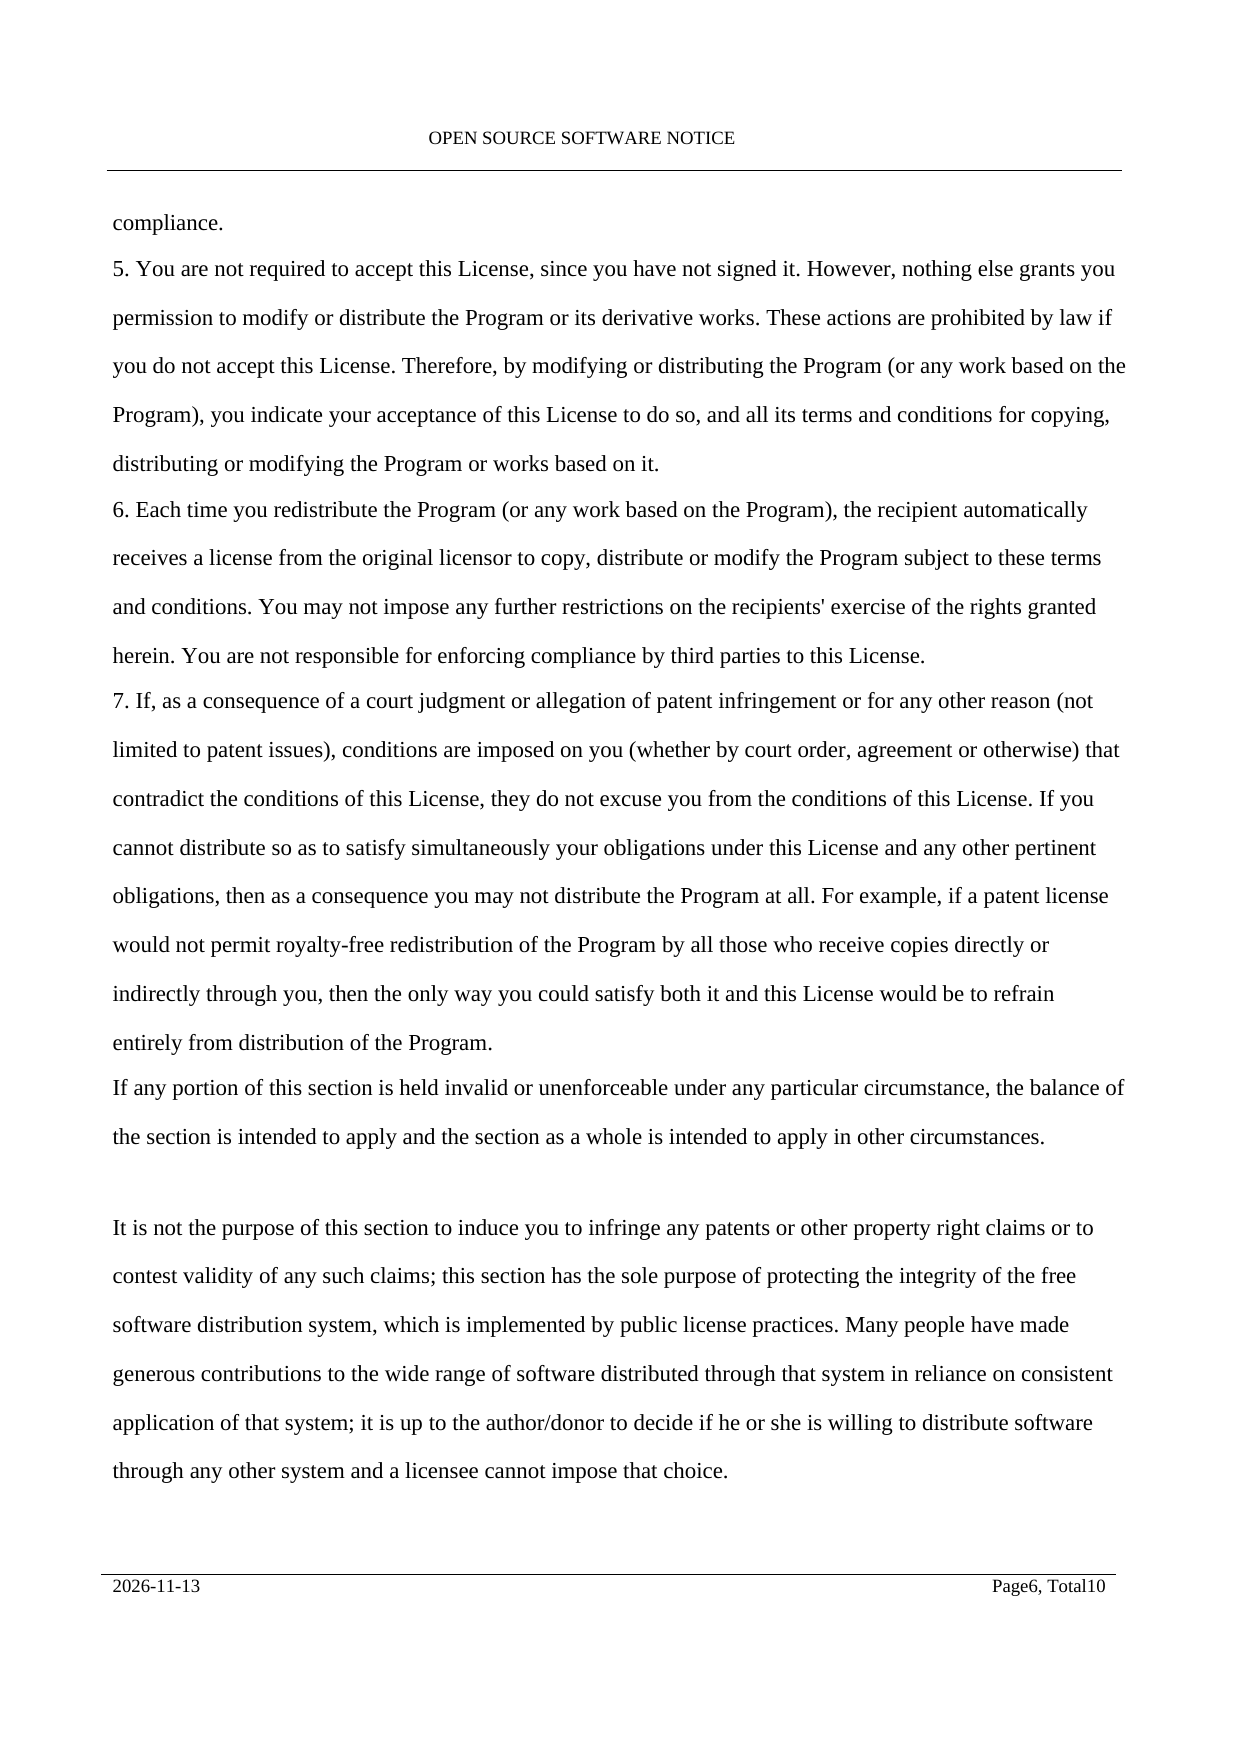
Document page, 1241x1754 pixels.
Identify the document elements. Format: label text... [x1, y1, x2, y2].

text 6. Each time you redistribute the Program (or any work based on the Program), the recipient automatically receives a license from the original licensor to copy, distribute or modify the Program subject to these terms and conditions. You may not impose any further restrictions on the recipients' exercise of the rights granted herein. You are not responsible for enforcing compliance by third parties to this License. [112, 493, 1128, 671]
text It is not the purpose of this section to induce you to infringe any patents or other property right claims or to contest validity of any such claims; this section has the sole purpose of protecting the integrity of the free software distribution system, which is implemented by public license practices. Many people have made generous contributions to the wide range of software distributed through that system in reliance on consistent application of that system; it is up to the author/donor to decide if he or she is willing to distribute software through any other system and a licensee cannot impose that choice. [112, 1211, 1128, 1487]
text 5. You are not required to accept this License, since you have not signed it. However, nothing else grants you permission to modify or distribute the Program or its derivative works. These actions are prohibited by law if you do not accept this License. Therefore, by modifying or distributing the Program (or any work based on the Program), you indicate your acceptance of this License to do so, and all its terms and conditions for copying, distributing or modifying the Program or works based on it. [112, 252, 1128, 479]
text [112, 206, 1128, 239]
text If any portion of this section is held invalid or unenforceable under any particular circumstance, the balance of the section is intended to apply and the section as a whole is intended to apply in other circumstances. [112, 1071, 1128, 1153]
text 7. If, as a consequence of a court judgment or allegation of patent infringement or for any other reason (not limited to patent issues), conditions are imposed on you (whether by court order, agreement or otherwise) that contradict the conditions of this License, they do not excuse you from the conditions of this License. If you cannot distribute so as to satisfy simultaneously your obligations under this License and any other pertinent obligations, then as a consequence you may not distribute the Program at all. For example, if a patent license would not permit royalty-free redistribution of the Program by all those who receive copies directly or indirectly through you, then the only way you could satisfy both it and this License would be to refrain entirely from distribution of the Program. [112, 684, 1128, 1058]
